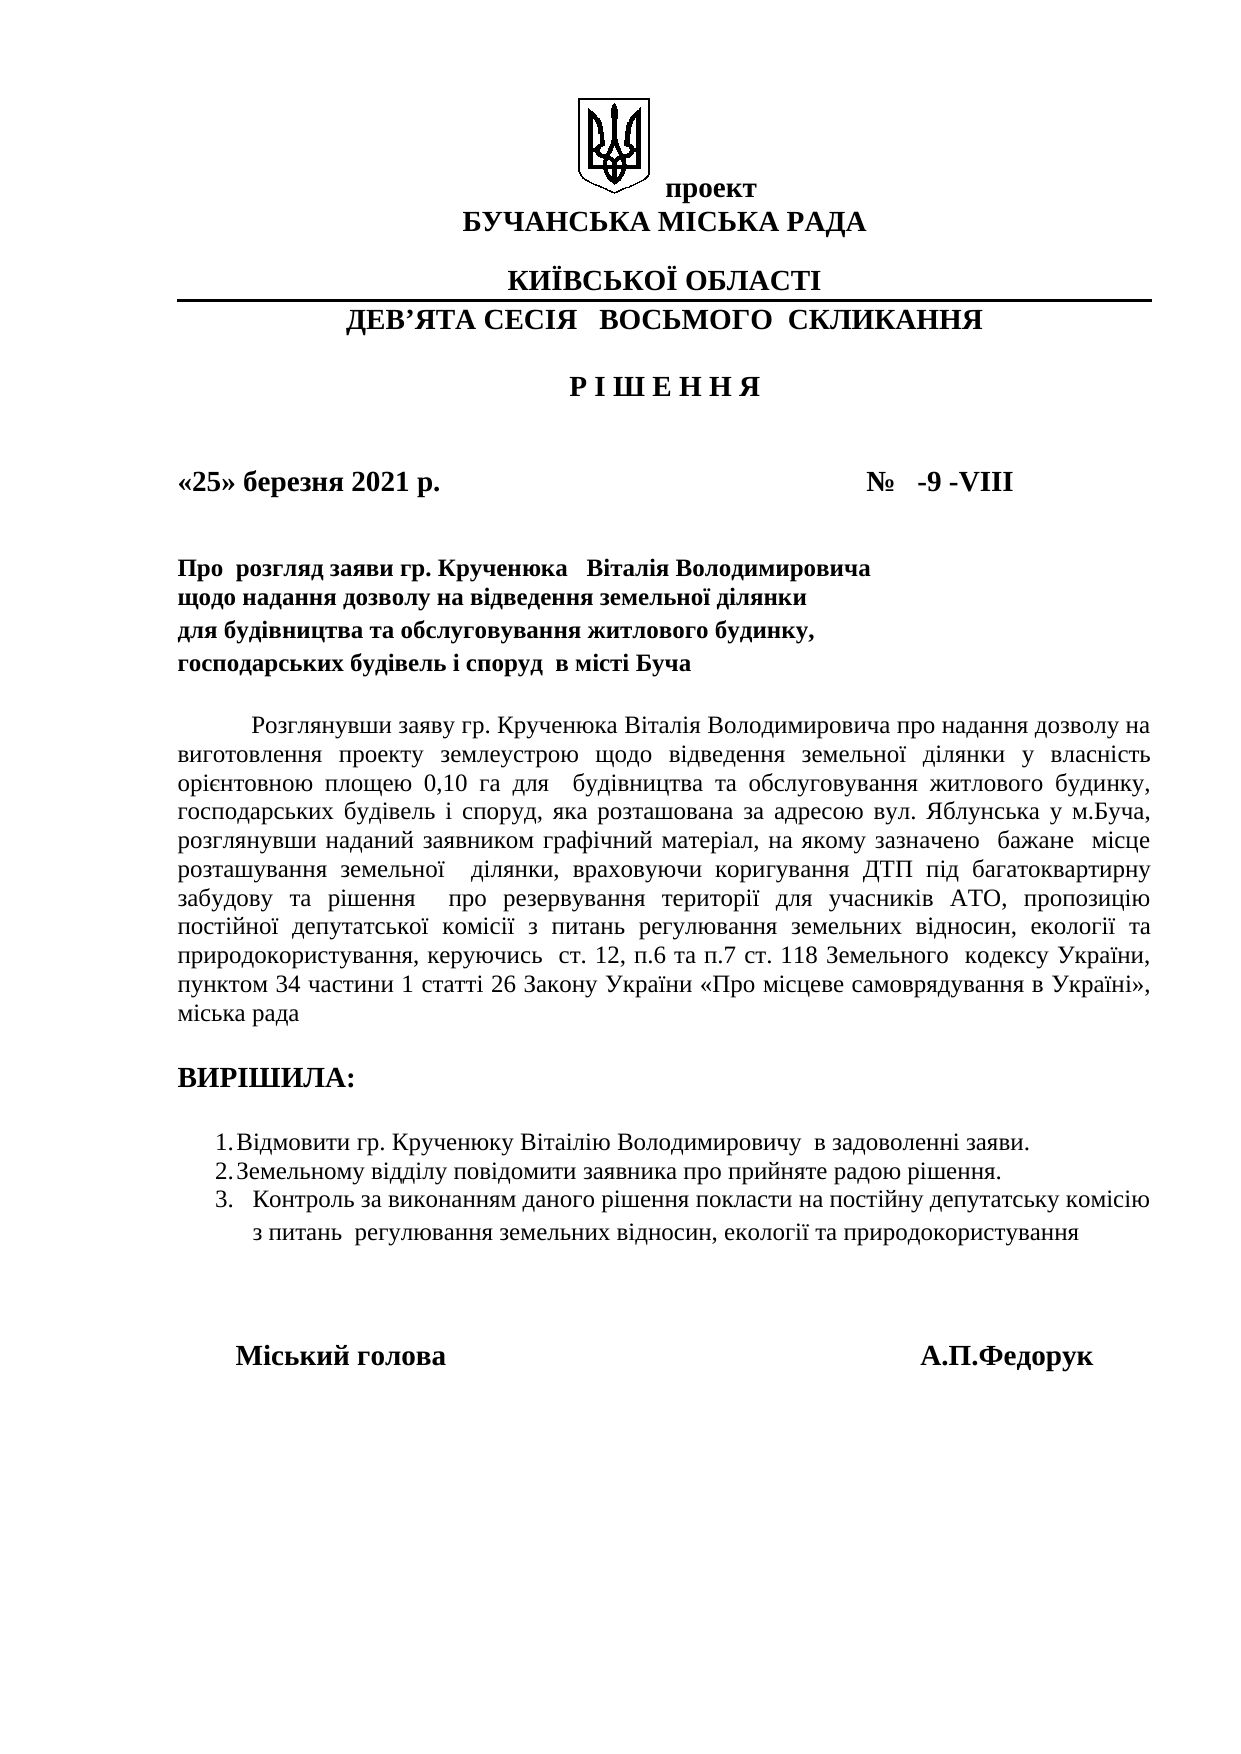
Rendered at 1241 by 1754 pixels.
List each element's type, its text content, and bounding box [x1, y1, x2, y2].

text Міський голова А.П.Федорук [177, 1338, 1152, 1371]
list Відмовити гр. Крученюку Вітаілію Володимировичу в задоволенні заяви. [215, 1127, 1152, 1156]
text БУЧАНСЬКА МІСЬКА РАДА [177, 204, 1152, 237]
list Контроль за виконанням даного рішення покласти на постійну депутатську комісію з питань регулювання земельних відносин, екології та природокористування [215, 1184, 1152, 1246]
text Про розгляд заяви гр. Крученюка Віталія Володимировича [177, 553, 1152, 582]
text Розглянувши заяву гр. Крученюка Віталія Володимировича про надання дозволу на виготовлення проекту землеустрою щодо відведення земельної ділянки у власність орієнтовною площею 0,10 га для будівництва та обслуговування житлового будинку, господарських будівель і споруд, яка розташована за адресою вул. Яблунська у м.Буча, розглянувши наданий заявником графічний матеріал, на якому зазначено бажане місце розташування земельної ділянки, враховуючи коригування ДТП під багатоквартирну забудову та рішення про резервування території для учасників АТО, пропозицію постійної депутатської комісії з питань регулювання земельних відносин, екології та природокористування, керуючись ст. 12, п.6 та п.7 ст. 118 Земельного кодексу України, пунктом 34 частини 1 статті 26 Закону України «Про місцеве самоврядування в Україні», міська рада [177, 710, 1152, 1026]
text господарських будівель і споруд в місті Буча [177, 648, 1152, 677]
text КИЇВСЬКОЇ ОБЛАСТІ [177, 263, 1152, 299]
text «25» березня 2021 р. № -9 -VІІІ [177, 464, 1152, 498]
text щодо надання дозволу на відведення земельної ділянки [177, 582, 1152, 611]
text для будівництва та обслуговування житлового будинку, [177, 615, 1152, 644]
text Р І Ш Е Н Н Я [177, 369, 1152, 402]
list Земельному відділу повідомити заявника про прийняте радою рішення. [215, 1156, 1152, 1184]
text ДЕВ’ЯТА СЕСІЯ ВОСЬМОГО СКЛИКАННЯ [177, 302, 1152, 335]
text ВИРІШИЛА: [177, 1060, 1152, 1093]
text проект [177, 93, 1152, 204]
